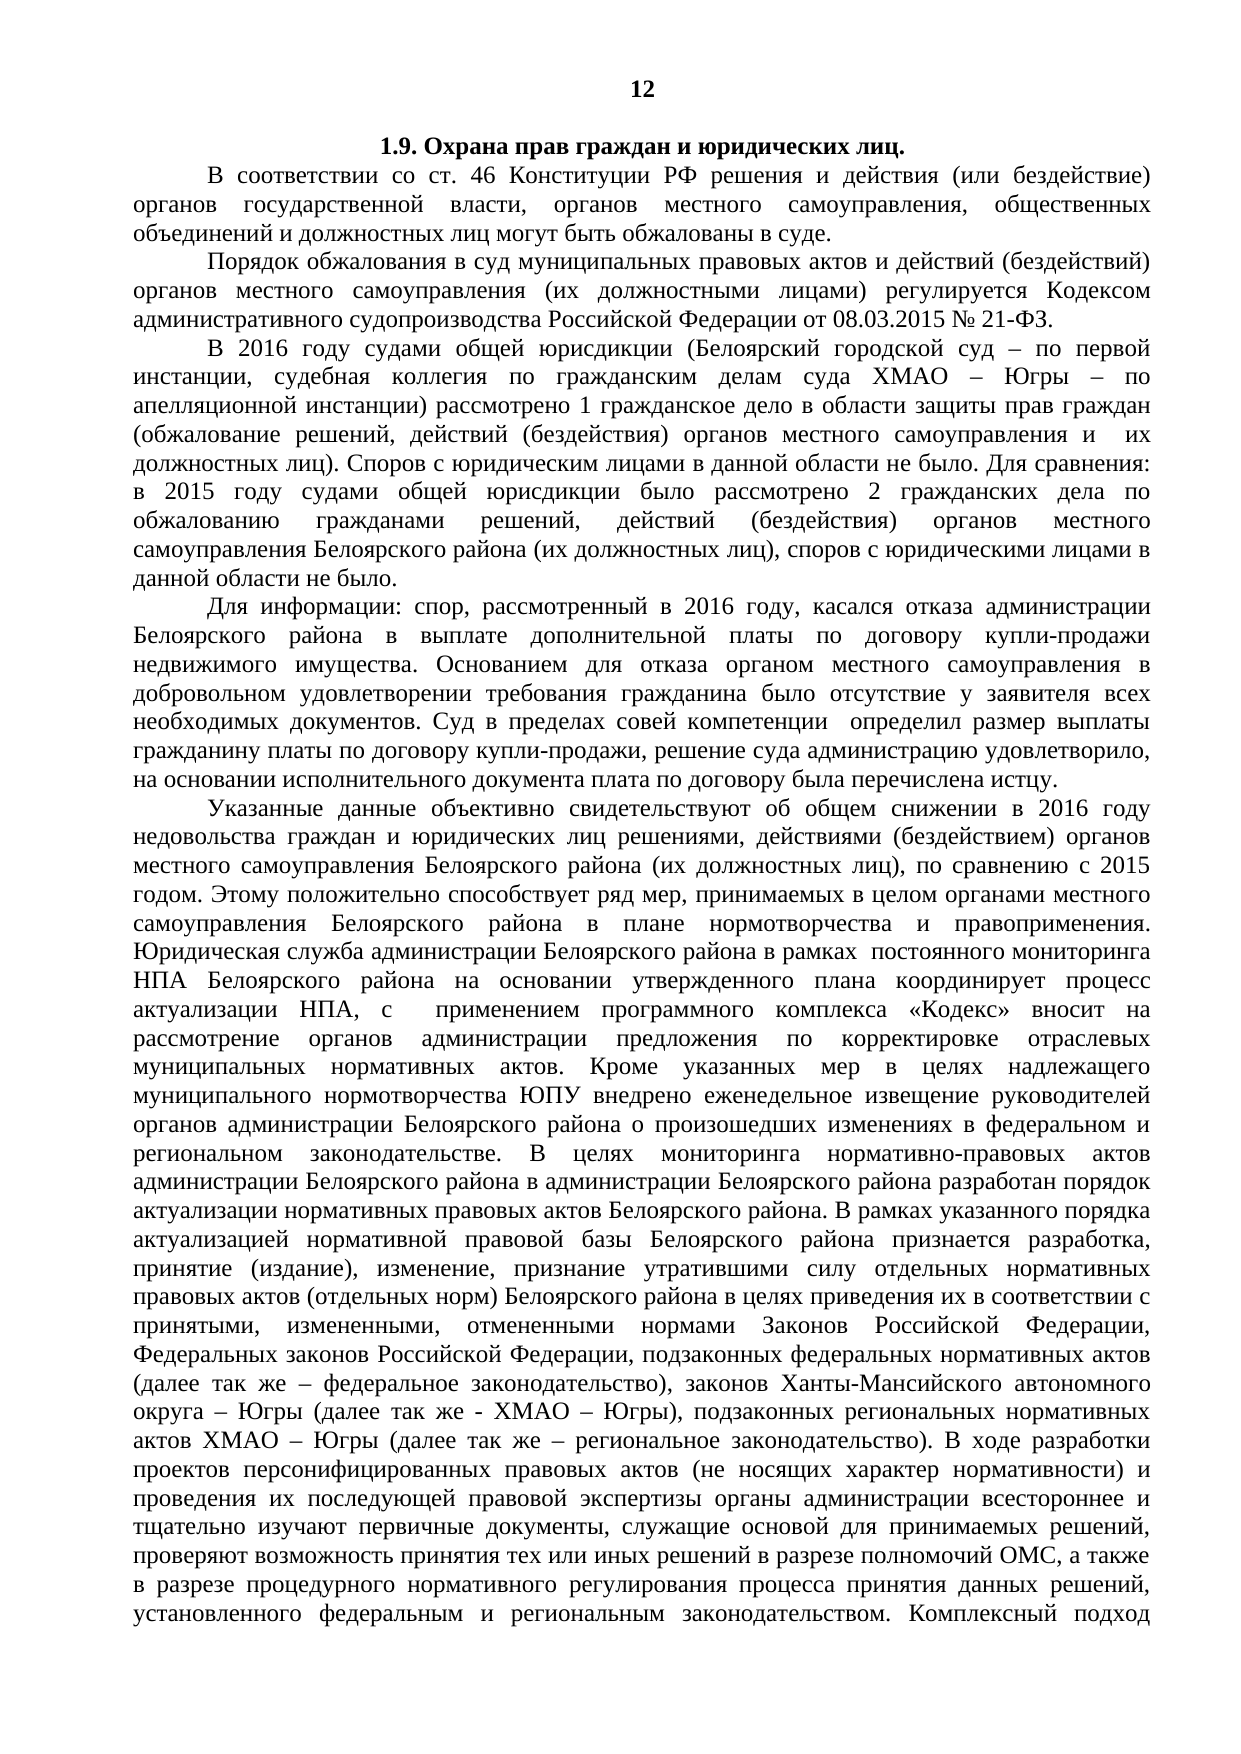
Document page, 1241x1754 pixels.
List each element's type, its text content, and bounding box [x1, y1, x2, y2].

text 1.9. Охрана прав граждан и юридических лиц. [133, 131, 1152, 160]
text Для информации: спор, рассмотренный в 2016 году, касался отказа администрации Белоярского района в выплате дополнительной платы по договору купли-продажи недвижимого имущества. Основанием для отказа органом местного самоуправления в добровольном удовлетворении требования гражданина было отсутствие у заявителя всех необходимых документов. Суд в пределах совей компетенции определил размер выплаты гражданину платы по договору купли-продажи, решение суда администрацию удовлетворило, на основании исполнительного документа плата по договору была перечислена истцу. [133, 591, 1152, 793]
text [133, 793, 1152, 1626]
text В 2016 году судами общей юрисдикции (Белоярский городской суд – по первой инстанции, судебная коллегия по гражданским делам суда ХМАО – Югры – по апелляционной инстанции) рассмотрено 1 гражданское дело в области защиты прав граждан (обжалование решений, действий (бездействия) органов местного самоуправления и их должностных лиц). Споров с юридическим лицами в данной области не было. Для сравнения: в 2015 году судами общей юрисдикции было рассмотрено 2 гражданских дела по обжалованию гражданами решений, действий (бездействия) органов местного самоуправления Белоярского района (их должностных лиц), споров с юридическими лицами в данной области не было. [133, 333, 1152, 591]
text Порядок обжалования в суд муниципальных правовых актов и действий (бездействий) органов местного самоуправления (их должностными лицами) регулируется Кодексом административного судопроизводства Российской Федерации от 08.03.2015 № 21-ФЗ. [133, 246, 1152, 333]
text В соответствии со ст. 46 Конституции РФ решения и действия (или бездействие) органов государственной власти, органов местного самоуправления, общественных объединений и должностных лиц могут быть обжалованы в суде. [133, 160, 1152, 246]
